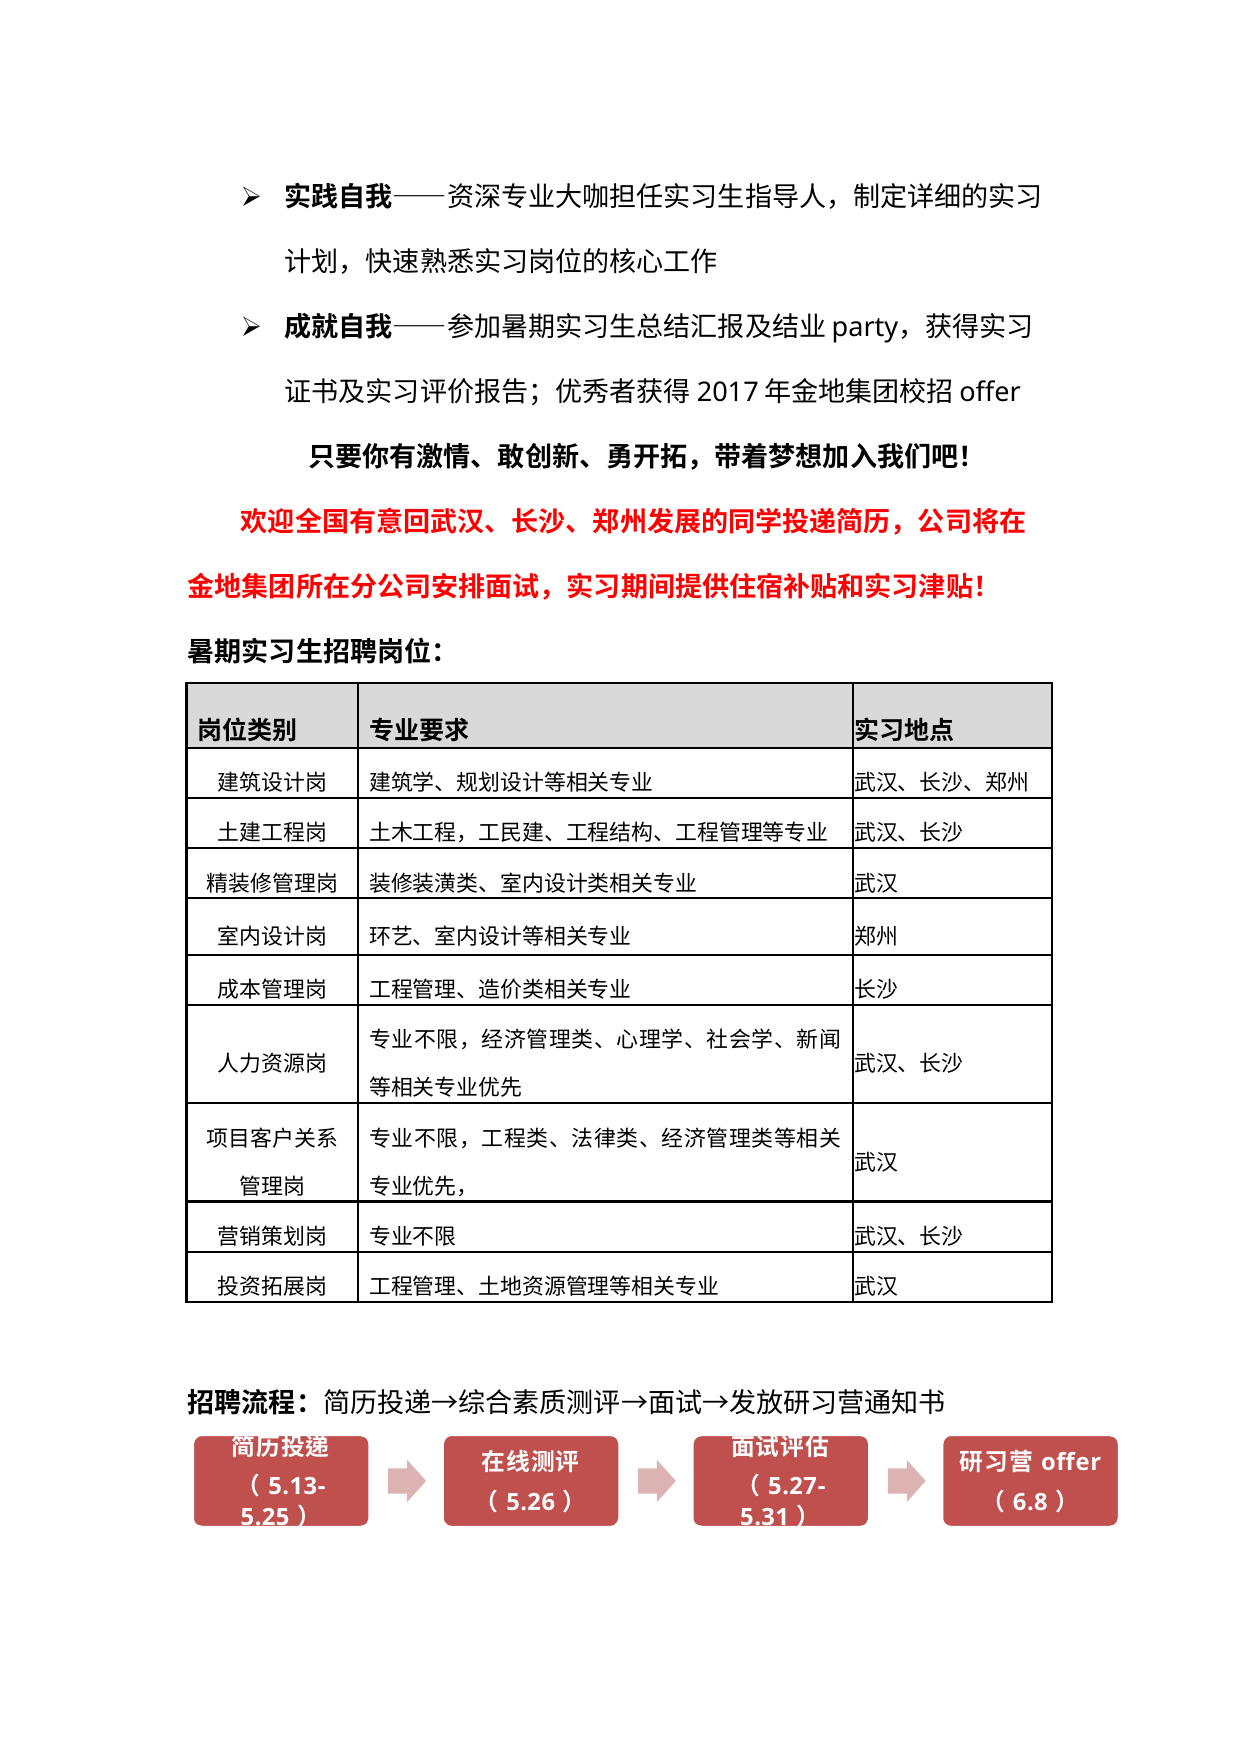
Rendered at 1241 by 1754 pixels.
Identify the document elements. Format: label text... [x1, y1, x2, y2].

table_cell 土木工程，工民建、工程结构、工程管理等专业 [359, 799, 852, 847]
table_cell 武汉、长沙 [854, 799, 1051, 847]
table_cell 专业不限 [359, 1203, 852, 1251]
table_cell 武汉、长沙、郑州 [854, 749, 1051, 797]
text 只要你有激情、敢创新、勇开拓，带着梦想加入我们吧！ [187, 422, 1053, 487]
text 暑期实习生招聘岗位： [187, 617, 1053, 682]
table_cell 武汉 [854, 1104, 1051, 1200]
table_cell 项目客户关系管理岗 [188, 1104, 357, 1200]
table_cell 专业不限，经济管理类、心理学、社会学、新闻等相关专业优先 [359, 1006, 852, 1102]
table_cell 建筑设计岗 [188, 749, 357, 797]
table_header 专业要求 [359, 684, 852, 747]
table_header 岗位类别 [188, 684, 357, 747]
list 实践自我——资深专业大咖担任实习生指导人，制定详细的实习计划，快速熟悉实习岗位的核心工作 [241, 162, 1053, 292]
table_cell 武汉 [854, 1253, 1051, 1301]
table_cell 工程管理、土地资源管理等相关专业 [359, 1253, 852, 1301]
table_cell 室内设计岗 [188, 899, 357, 953]
table_cell 武汉、长沙 [854, 1006, 1051, 1102]
table_cell 郑州 [854, 899, 1051, 953]
table_cell 营销策划岗 [188, 1203, 357, 1251]
table_cell 环艺、室内设计等相关专业 [359, 899, 852, 953]
text 欢迎全国有意回武汉、长沙、郑州发展的同学投递简历，公司将在金地集团所在分公司安排面试，实习期间提供住宿补贴和实习津贴！ [187, 487, 1053, 617]
table_cell 精装修管理岗 [188, 849, 357, 897]
table_cell 人力资源岗 [188, 1006, 357, 1102]
table_cell 长沙 [854, 956, 1051, 1004]
table_cell 成本管理岗 [188, 956, 357, 1004]
table_cell 武汉、长沙 [854, 1203, 1051, 1251]
list 成就自我——参加暑期实习生总结汇报及结业party，获得实习证书及实习评价报告；优秀者获得 2017年金地集团校招offer [241, 292, 1053, 422]
table_cell 装修装潢类、室内设计类相关专业 [359, 849, 852, 897]
table_cell 专业不限，工程类、法律类、经济管理类等相关专业优先， [359, 1104, 852, 1200]
table_cell 投资拓展岗 [188, 1253, 357, 1301]
table_header 实习地点 [854, 684, 1051, 747]
table_cell 武汉 [854, 849, 1051, 897]
table_cell 土建工程岗 [188, 799, 357, 847]
table_cell 工程管理、造价类相关专业 [359, 956, 852, 1004]
text 招聘流程：简历投递→综合素质测评→面试→发放研习营通知书 [187, 1368, 1053, 1433]
table_cell 建筑学、规划设计等相关专业 [359, 749, 852, 797]
